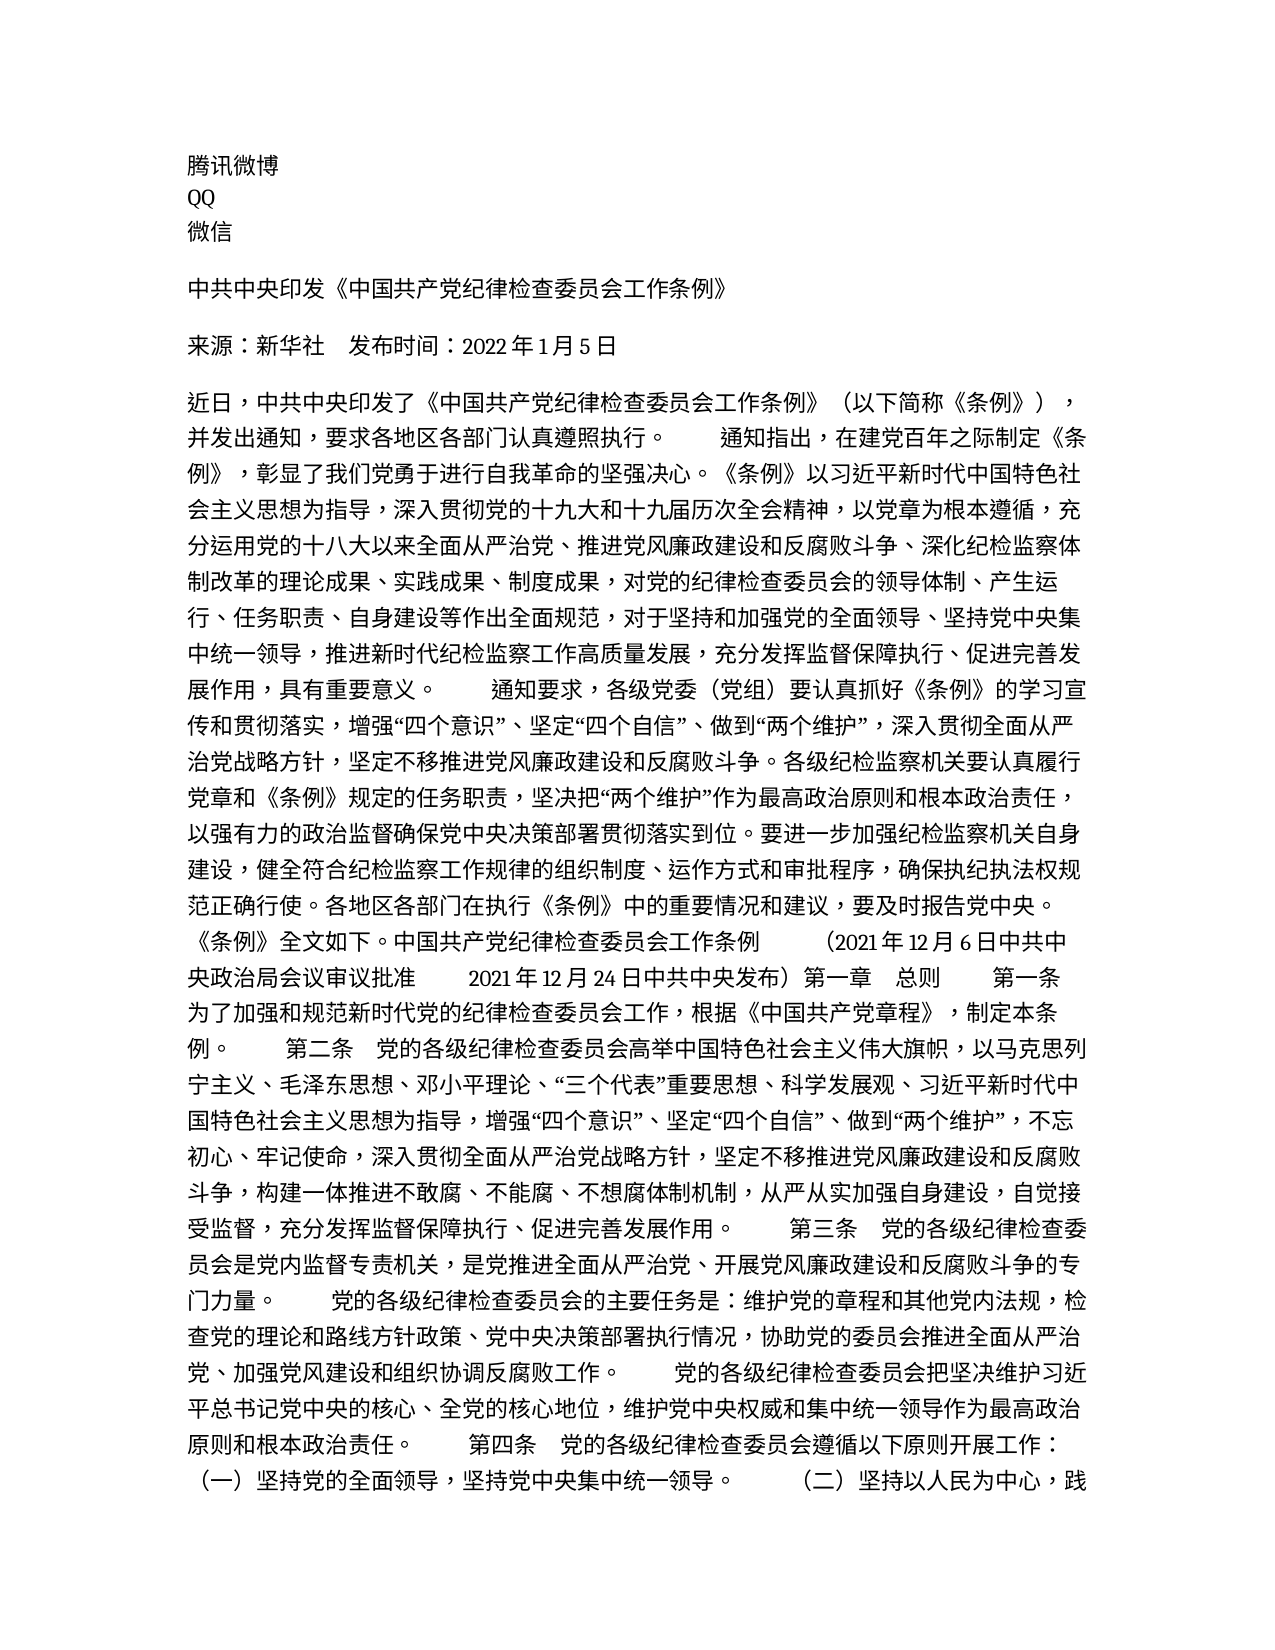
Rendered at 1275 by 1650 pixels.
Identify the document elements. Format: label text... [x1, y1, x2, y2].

text 来源：新华社 发布时间：2022年1月5日 [187, 330, 1087, 361]
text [187, 150, 1087, 247]
text 中共中央印发《中国共产党纪律检查委员会工作条例》 [187, 273, 1087, 304]
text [187, 386, 1087, 1496]
